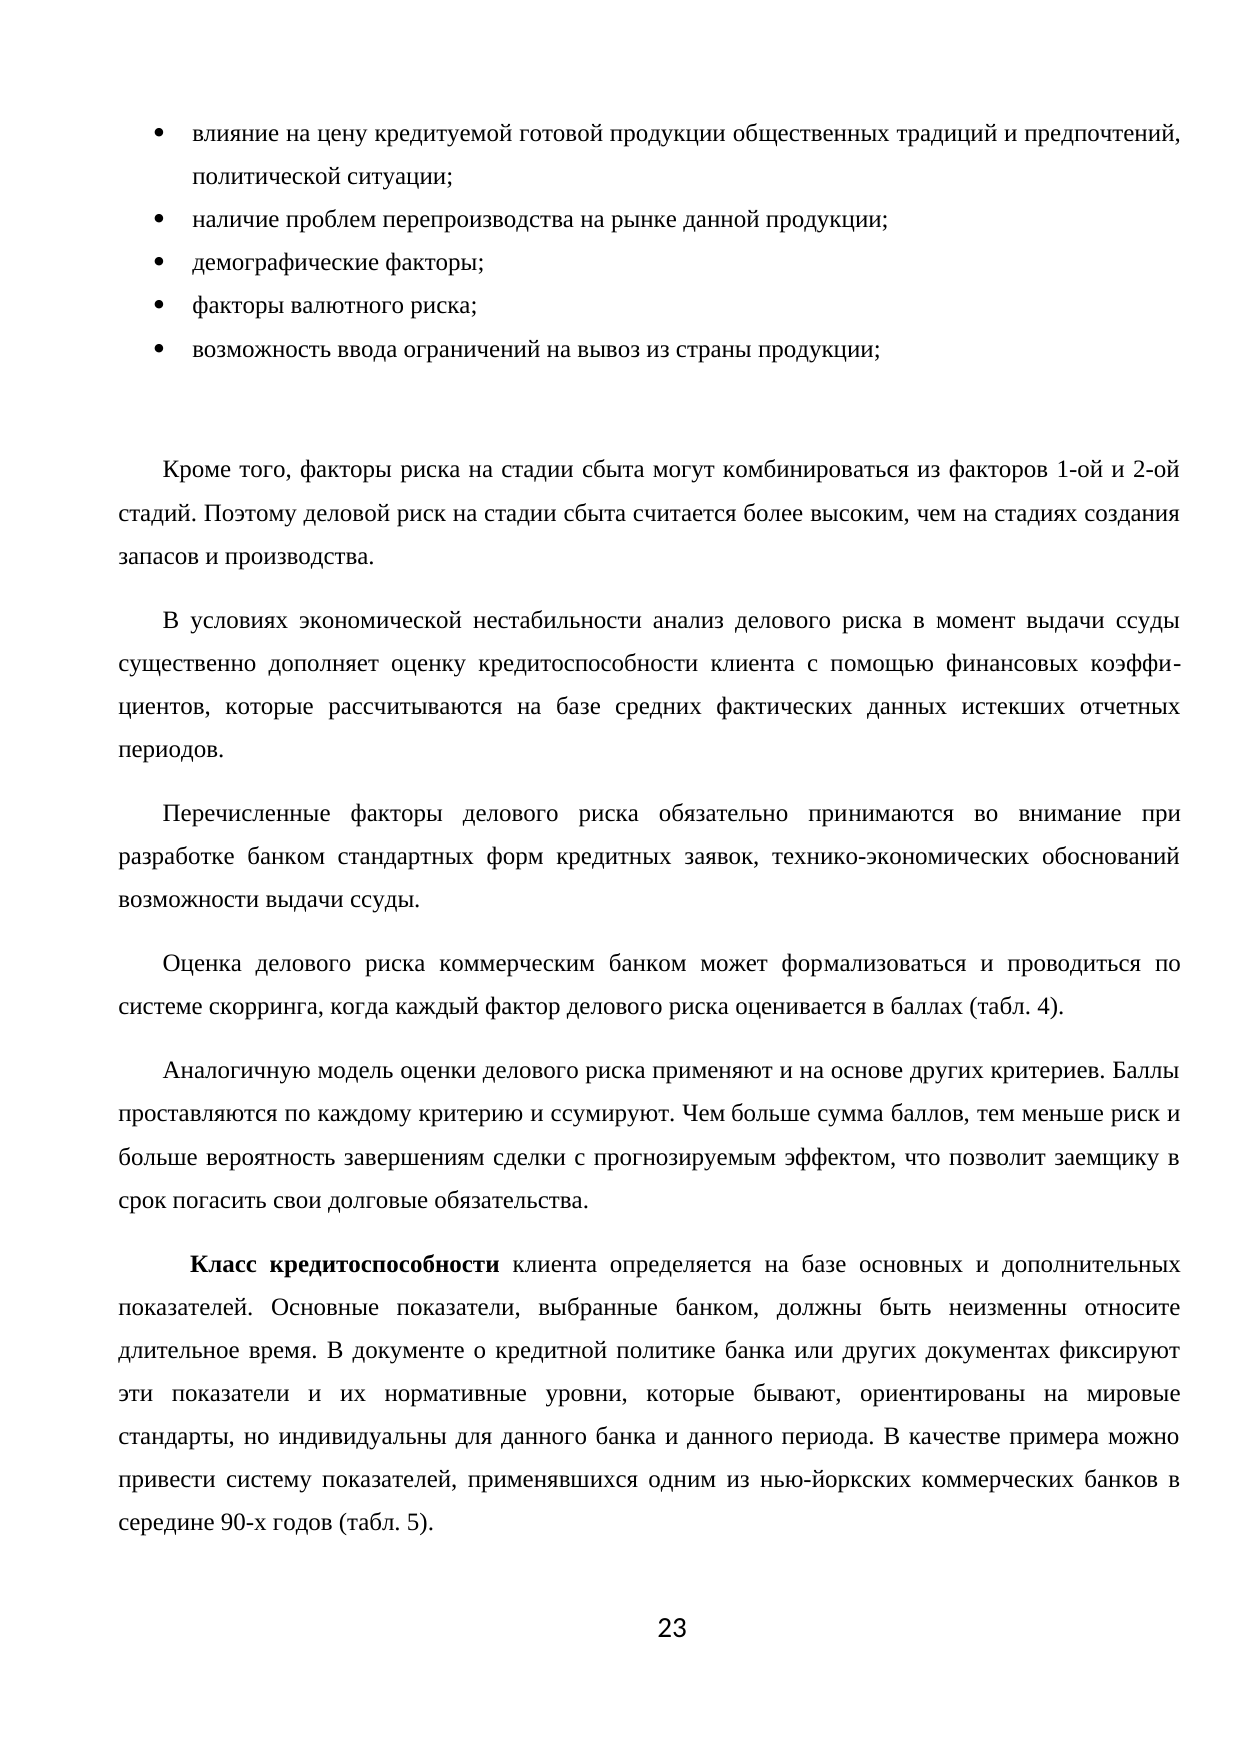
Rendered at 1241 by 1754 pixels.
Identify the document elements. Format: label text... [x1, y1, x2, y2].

list возможность ввода ограничений на вывоз из страны продукции; [154, 334, 1181, 416]
text Перечисленные факторы делового риска обязательно принимаются во внимание при разработке банком стандартных форм кредитных заявок, технико-экономических обоснований возможности выдачи ссуды. [118, 798, 1181, 913]
text Класс кредитоспособности клиента определяется на базе основных и дополнительных показателей. Основные показатели, выбранные банком, должны быть неизменны относите длительное время. В документе о кредитной политике банка или других документах фиксируют эти показатели и их нормативные уровни, которые бывают, ориентированы на мировые стандарты, но индивидуальны для данного банка и данного периода. В качестве примера можно привести систему показателей, применявшихся одним из нью-йоркских коммерческих банков в середине 90-х годов (табл. 5). [118, 1249, 1181, 1536]
text Аналогичную модель оценки делового риска применяют и на основе других критериев. Баллы проставляются по каждому критерию и ссумируют. Чем больше сумма баллов, тем меньше риск и больше вероятность завершениям сделки с прогнозируемым эффектом, что позволит заемщику в срок погасить свои долговые обязательства. [118, 1055, 1181, 1213]
list демографические факторы; [154, 247, 1181, 276]
text В условиях экономической нестабильности анализ делового риска в момент выдачи ссуды существенно дополняет оценку кредитоспособности клиента с помощью финансовых коэффициентов, которые рассчитываются на базе средних фактических данных истекших отчетных периодов. [118, 605, 1181, 763]
text Оценка делового риска коммерческим банком может формализоваться и проводиться по системе скорринга, когда каждый фактор делового риска оценивается в баллах (табл. 4). [118, 948, 1181, 1020]
text Кроме того, факторы риска на стадии сбыта могут комбинироваться из факторов 1-ой и 2-ой стадий. Поэтому деловой риск на стадии сбыта считается более высоким, чем на стадиях создания запасов и производства. [118, 454, 1181, 569]
list факторы валютного риска; [154, 291, 1181, 319]
list наличие проблем перепроизводства на рынке данной продукции; [154, 204, 1181, 233]
list влияние на цену кредитуемой готовой продукции общественных традиций и предпочтений, политической ситуации; [154, 118, 1181, 190]
